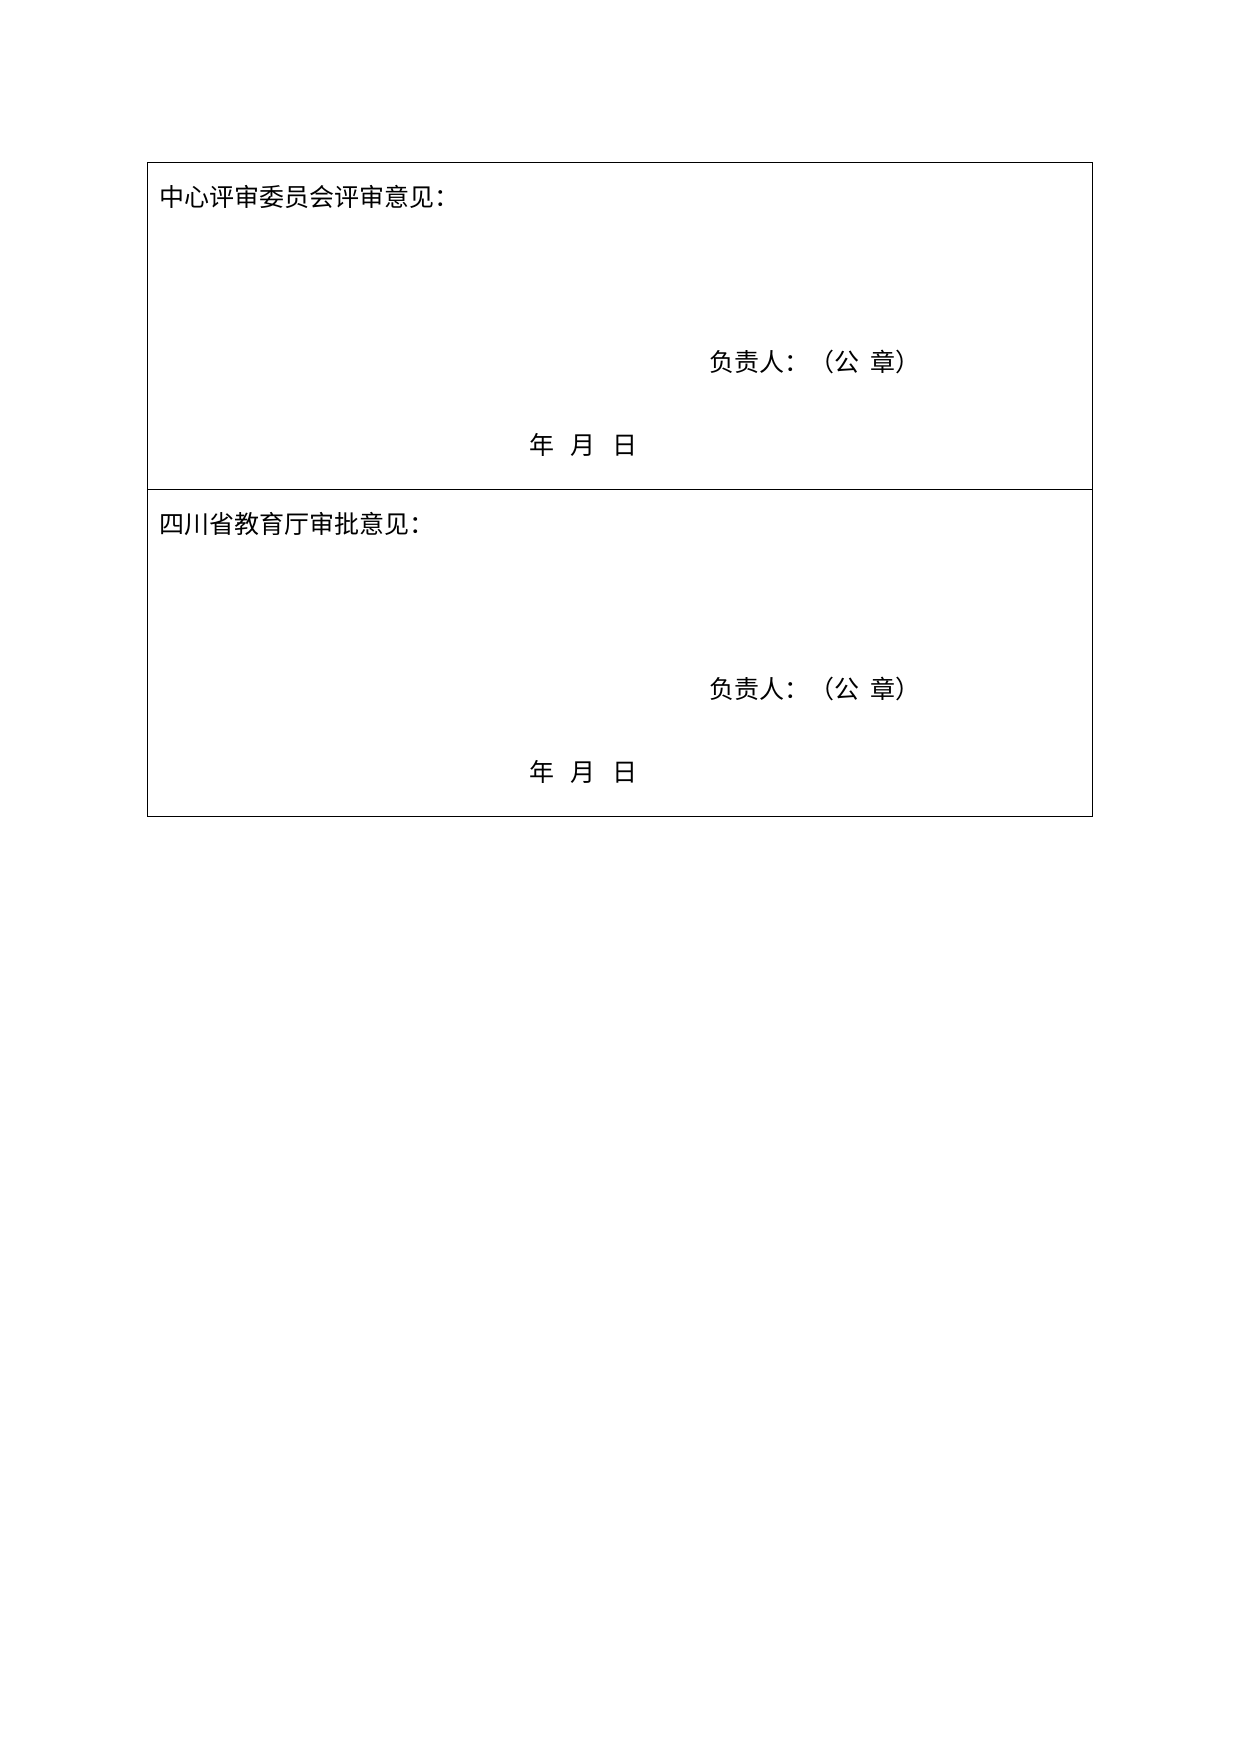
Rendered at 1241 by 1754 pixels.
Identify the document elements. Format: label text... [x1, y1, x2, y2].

table_cell 四川省教育厅审批意见： 负责人：（公 章） 年 月 日 [148, 490, 1092, 816]
table_cell 中心评审委员会评审意见： 负责人：（公 章） 年 月 日 [148, 163, 1092, 489]
